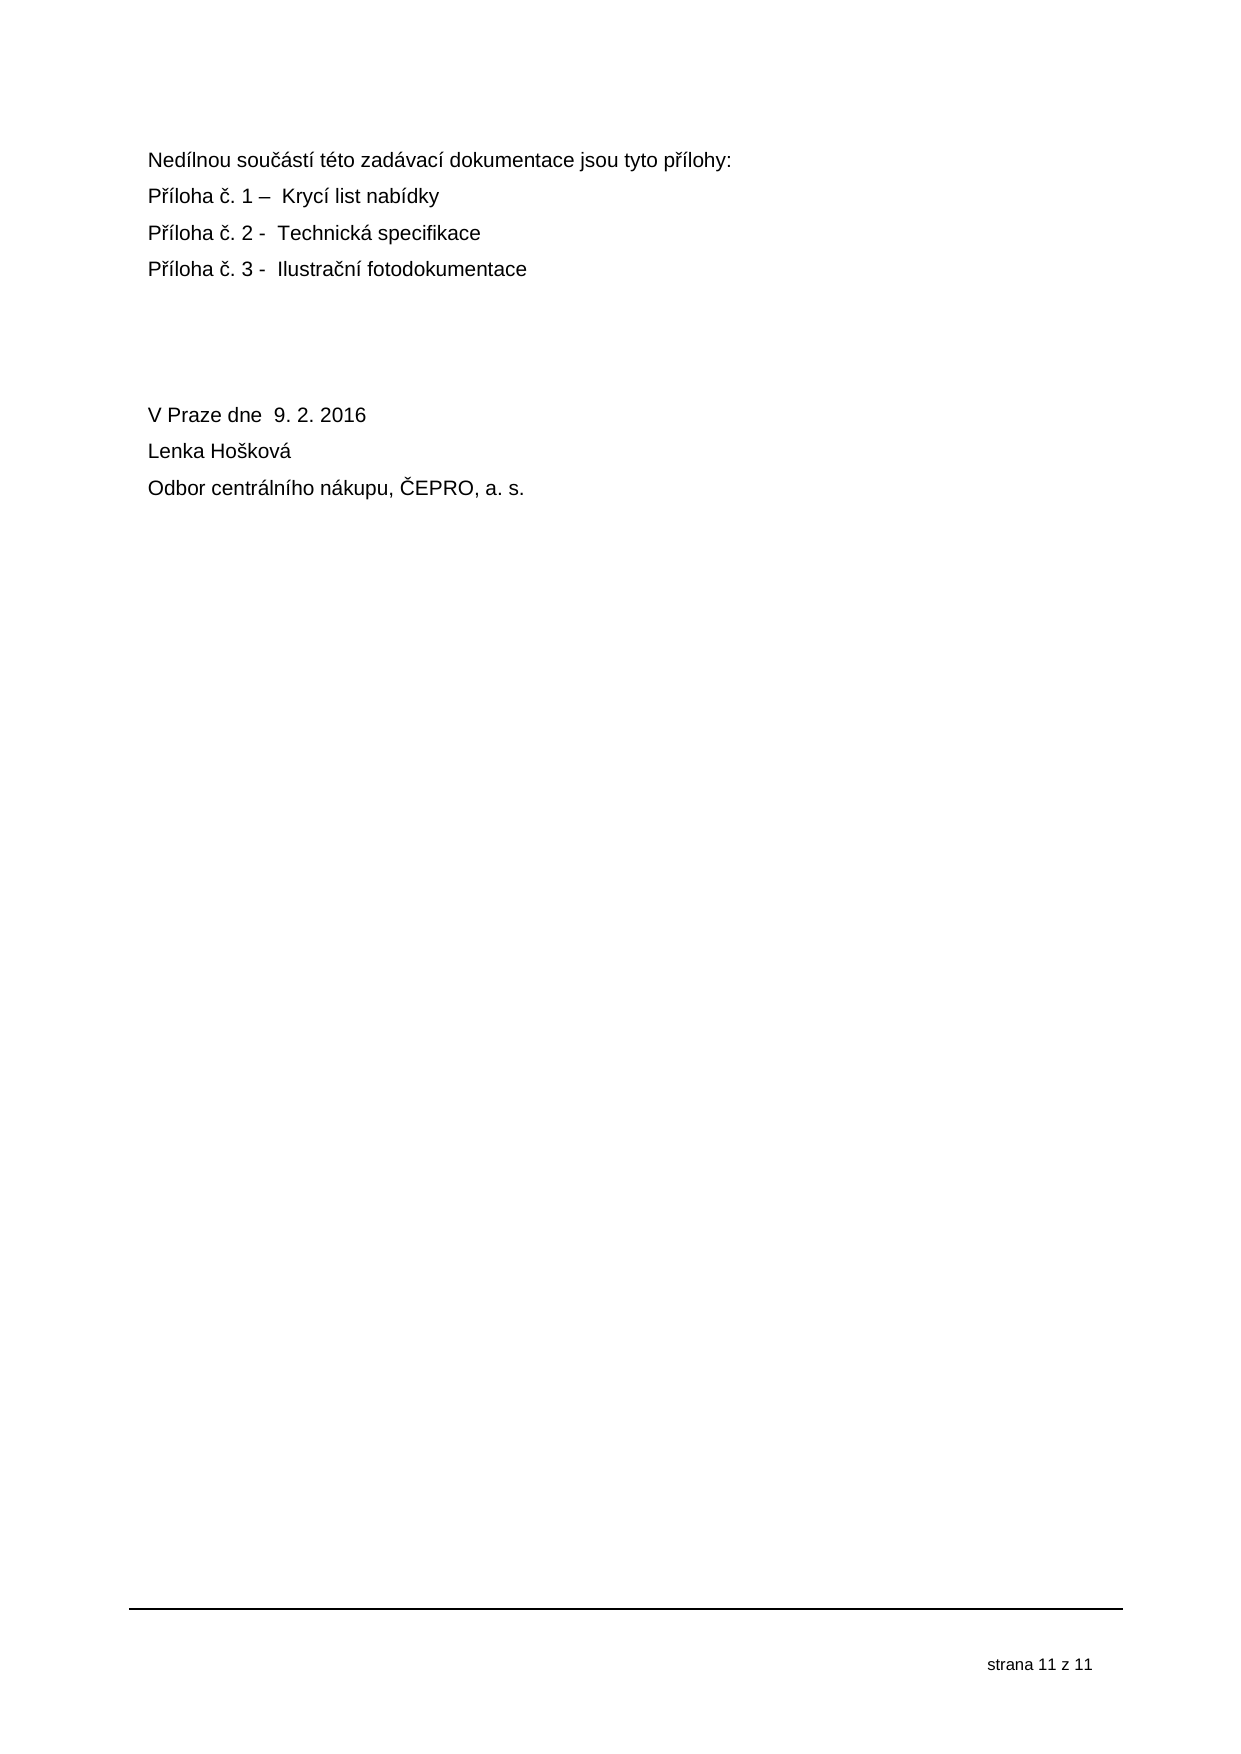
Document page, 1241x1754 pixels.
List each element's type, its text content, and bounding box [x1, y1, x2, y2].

text Příloha č. 2 - Technická specifikace [148, 221, 1122, 244]
text Příloha č. 3 - Ilustrační fotodokumentace [148, 257, 1122, 281]
text Příloha č. 1 – Krycí list nabídky [148, 184, 1122, 208]
text Lenka Hošková [148, 439, 1122, 463]
text V Praze dne 9. 2. 2016 [148, 403, 1122, 427]
text Odbor centrálního nákupu, ČEPRO, a. s. [148, 476, 1122, 500]
text Nedílnou součástí této zadávací dokumentace jsou tyto přílohy: [148, 148, 1122, 172]
